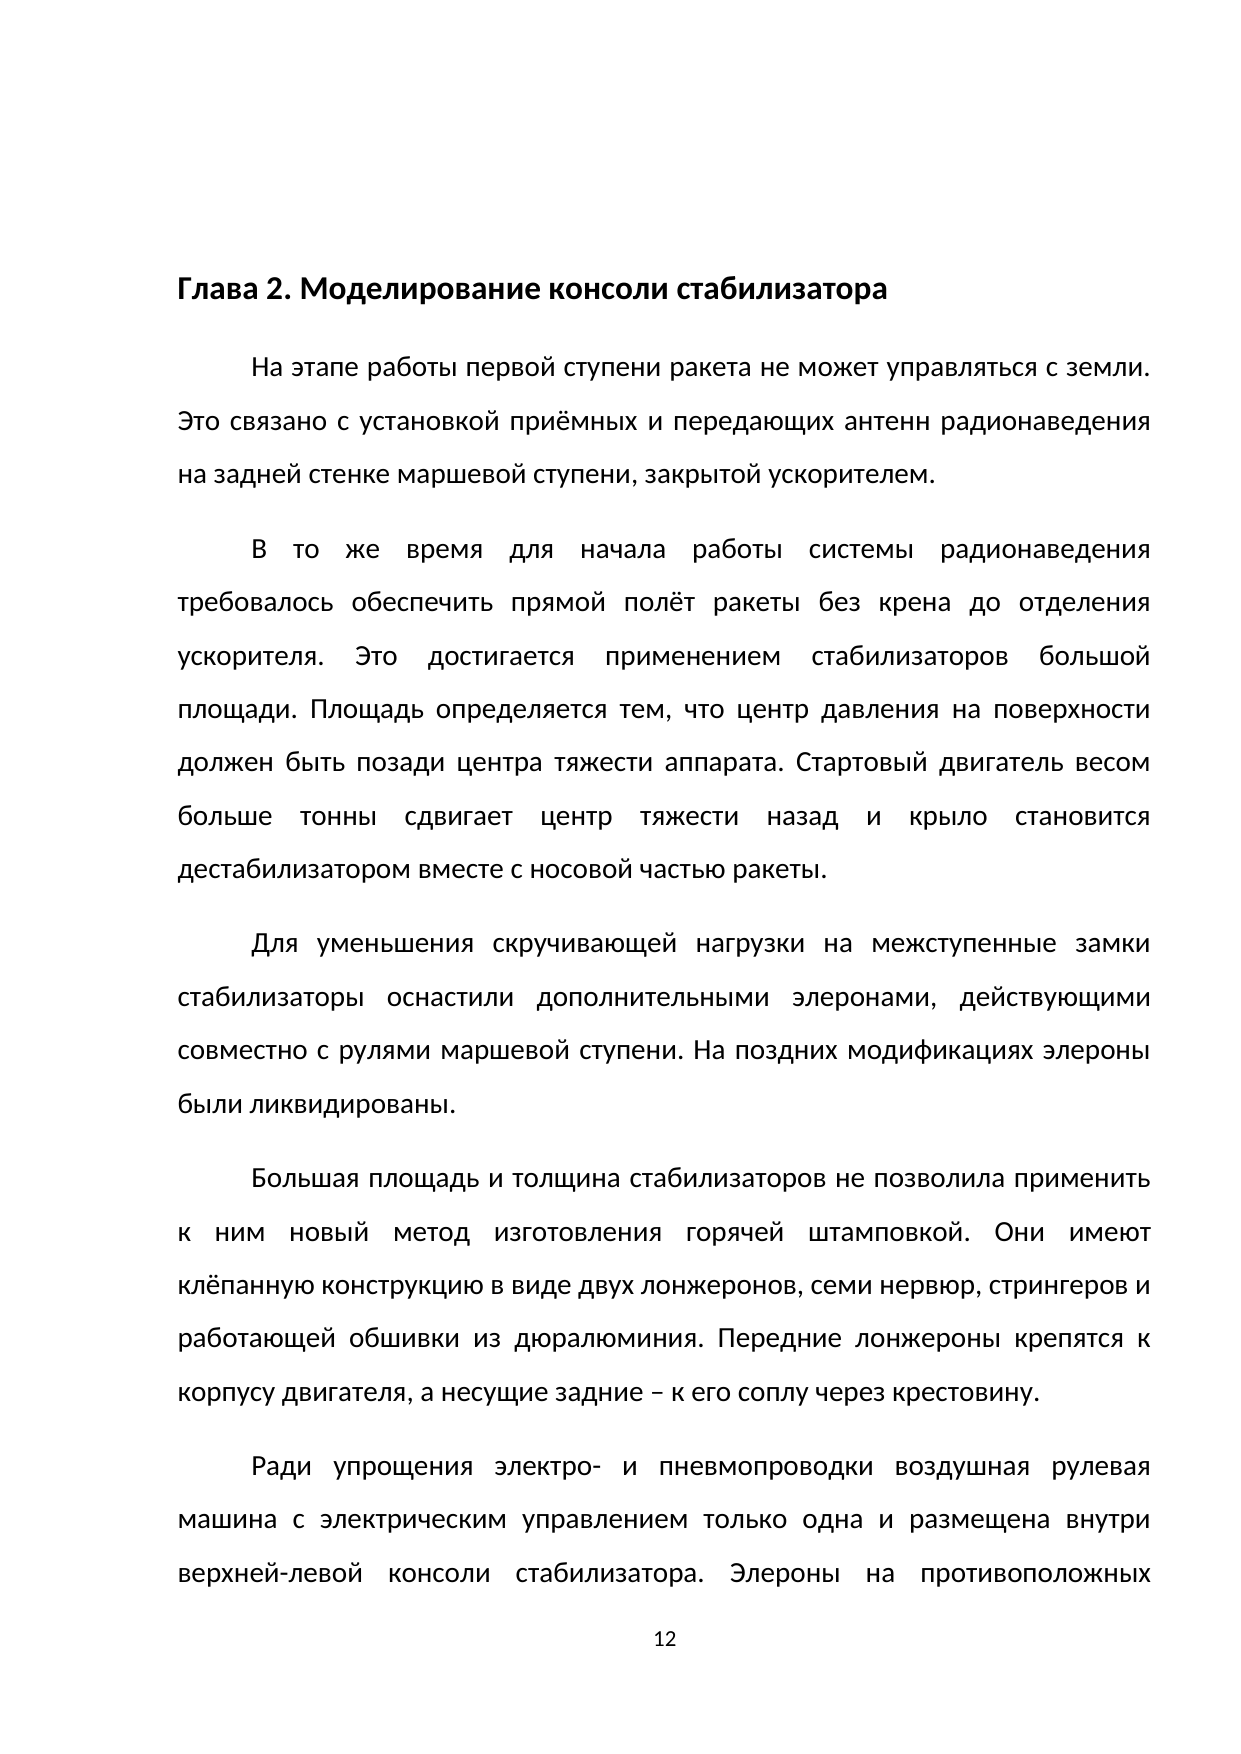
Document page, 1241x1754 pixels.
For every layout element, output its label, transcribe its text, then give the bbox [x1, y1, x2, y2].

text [177, 1447, 1152, 1590]
text Большая площадь и толщина стабилизаторов не позволила применить к ним новый метод изготовления горячей штамповкой. Они имеют клёпанную конструкцию в виде двух лонжеронов, семи нервюр, стрингеров и работающей обшивки из дюралюминия. Передние лонжероны крепятся к корпусу двигателя, а несущие задние – к его соплу через крестовину. [177, 1159, 1152, 1408]
text В то же время для начала работы системы радионаведения требовалось обеспечить прямой полёт ракеты без крена до отделения ускорителя. Это достигается применением стабилизаторов большой площади. Площадь определяется тем, что центр давления на поверхности должен быть позади центра тяжести аппарата. Стартовый двигатель весом больше тонны сдвигает центр тяжести назад и крыло становится дестабилизатором вместе с носовой частью ракеты. [177, 530, 1152, 886]
text Глава 2. Моделирование консоли стабилизатора [177, 267, 1152, 307]
text Для уменьшения скручивающей нагрузки на межступенные замки стабилизаторы оснастили дополнительными элеронами, действующими совместно с рулями маршевой ступени. На поздних модификациях элероны были ликвидированы. [177, 924, 1152, 1121]
text На этапе работы первой ступени ракета не может управляться с земли. Это связано с установкой приёмных и передающих антенн радионаведения на задней стенке маршевой ступени, закрытой ускорителем. [177, 348, 1152, 491]
